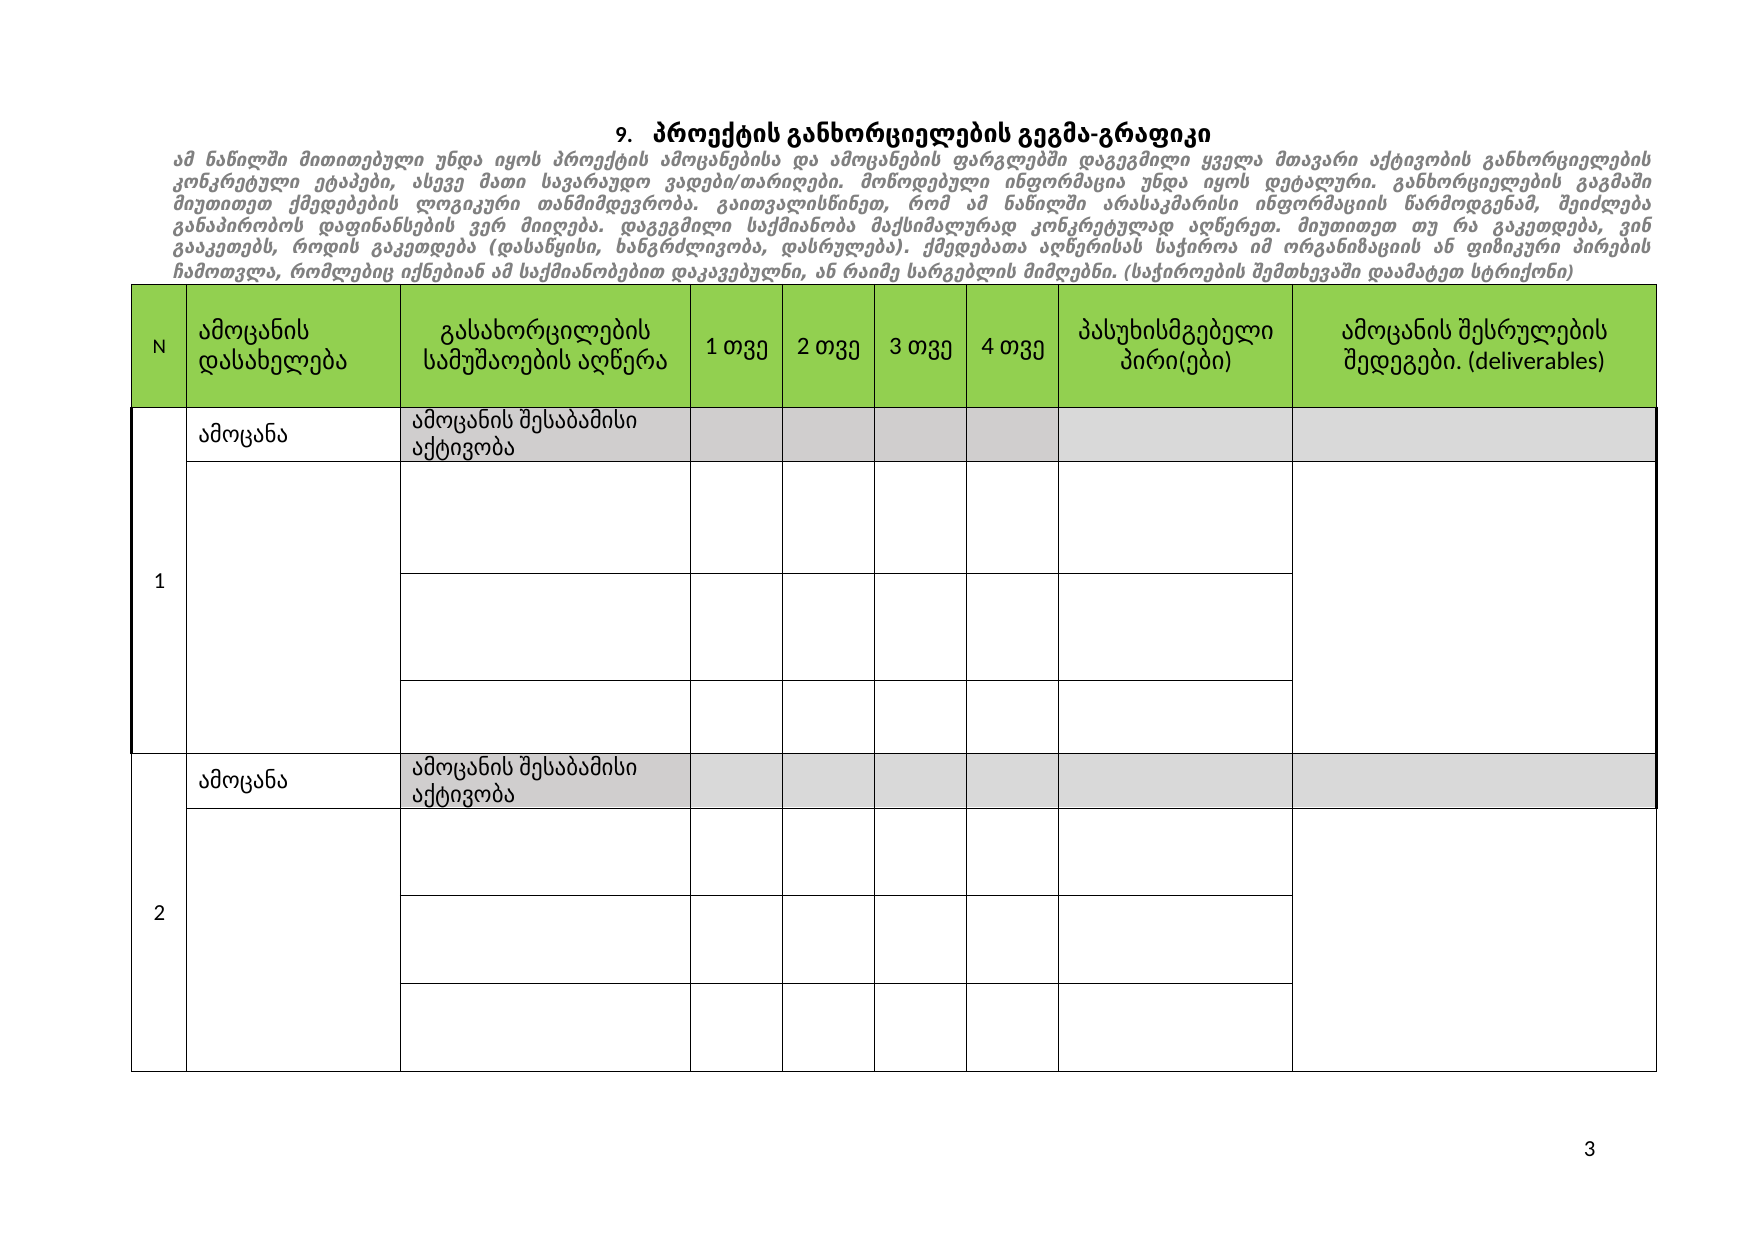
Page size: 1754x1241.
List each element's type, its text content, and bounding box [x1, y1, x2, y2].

table_cell [401, 809, 690, 895]
table_cell [401, 462, 690, 573]
table_cell [1059, 681, 1292, 753]
table_cell [691, 984, 782, 1071]
table_cell [783, 984, 874, 1071]
table_cell ამოცანის შესაბამისი აქტივობა [401, 408, 690, 461]
table_cell [875, 574, 966, 679]
table_cell [875, 681, 966, 753]
table_cell [691, 462, 782, 573]
table_cell [1293, 754, 1655, 807]
table_cell [691, 896, 782, 983]
table_header პროექტის განხორციელების გეგმა-გრაფიკი ამ ნაწილში მითითებული უნდა იყოს პროექტის ამოცანებისა და ამოცანების ფარგლებში დაგეგმილი ყველა მთავარი აქტივობის განხორციელების კონკრეტული ეტაპები, ასევე მათი სავარაუდო ვადები/თარიღები. მოწოდებული ინფორმაცია უნდა იყოს დეტალური. განხორციელების გაგმაში მიუთითეთ ქმედებების ლოგიკური თანმიმდევრობა. გაითვალისწინეთ, რომ ამ ნაწილში არასაკმარისი ინფორმაციის წარმოდგენამ, შეიძლება განაპირობოს დაფინანსების ვერ მიიღება. დაგეგმილი საქმიანობა მაქსიმალურად კონკრეტულად აღწერეთ. მიუთითეთ თუ რა გაკეთდება, ვინ გააკეთებს, როდის გაკეთდება (დასაწყისი, ხანგრძლივობა, დასრულება). ქმედებათა აღწერისას საჭიროა იმ ორგანიზაციის ან ფიზიკური პირების ჩამოთვლა, რომლებიც იქნებიან ამ საქმიანობებით დაკავებულნი, ან რაიმე სარგებლის მიმღებნი. (საჭიროების შემთხევაში დაამატეთ სტრიქონი) [131, 119, 1665, 284]
table_cell ამოცანის შესრულების შედეგები. (deliverables) [1293, 285, 1656, 407]
table_cell [187, 809, 400, 1071]
table_cell [967, 574, 1058, 679]
table_cell [1059, 896, 1292, 983]
table_cell 4 თვე [967, 285, 1058, 407]
table_cell [1059, 574, 1292, 679]
table_cell [401, 984, 690, 1071]
table_cell [967, 681, 1058, 753]
table_cell [1059, 462, 1292, 573]
table_cell [967, 984, 1058, 1071]
table_cell [783, 809, 874, 895]
table_cell [875, 896, 966, 983]
table_cell [187, 462, 400, 753]
table_cell [967, 462, 1058, 573]
table_cell [1293, 462, 1655, 753]
table_cell [967, 896, 1058, 983]
table_cell ამოცანა [187, 754, 400, 807]
table_cell 1 [133, 408, 186, 753]
table_cell ამოცანის დასახელება [187, 285, 400, 407]
table_cell პასუხისმგებელი პირი(ები) [1059, 285, 1292, 407]
table_cell [783, 681, 874, 753]
table_cell გასახორცილების სამუშაოების აღწერა [401, 285, 690, 407]
table_cell [1059, 984, 1292, 1071]
table_cell [875, 754, 966, 807]
table_cell 3 თვე [875, 285, 966, 407]
table_cell ამოცანის შესაბამისი აქტივობა [401, 754, 690, 807]
table_cell 1 თვე [691, 285, 782, 407]
table_cell [691, 809, 782, 895]
table_cell [1059, 408, 1292, 461]
table_cell [401, 681, 690, 753]
table_cell [1059, 809, 1292, 895]
table_cell [1293, 408, 1655, 461]
table_cell ამოცანა [187, 408, 400, 461]
table_cell [875, 809, 966, 895]
table_cell [875, 462, 966, 573]
table_cell [401, 896, 690, 983]
table_cell [967, 408, 1058, 461]
table_cell [783, 462, 874, 573]
table_cell N [132, 285, 186, 407]
table_cell [1059, 754, 1292, 807]
table_cell [783, 574, 874, 679]
table_cell [1293, 809, 1656, 1071]
table_cell [967, 809, 1058, 895]
table_cell [691, 408, 782, 461]
table_cell [783, 754, 874, 807]
table_cell [783, 896, 874, 983]
table_cell [401, 574, 690, 679]
table_cell [783, 408, 874, 461]
table_cell [691, 681, 782, 753]
table_cell 2 [132, 754, 186, 1071]
table_cell [691, 754, 782, 807]
table_cell [691, 574, 782, 679]
table_cell 2 თვე [783, 285, 874, 407]
table_cell [967, 754, 1058, 807]
table_cell [875, 984, 966, 1071]
table_cell [875, 408, 966, 461]
